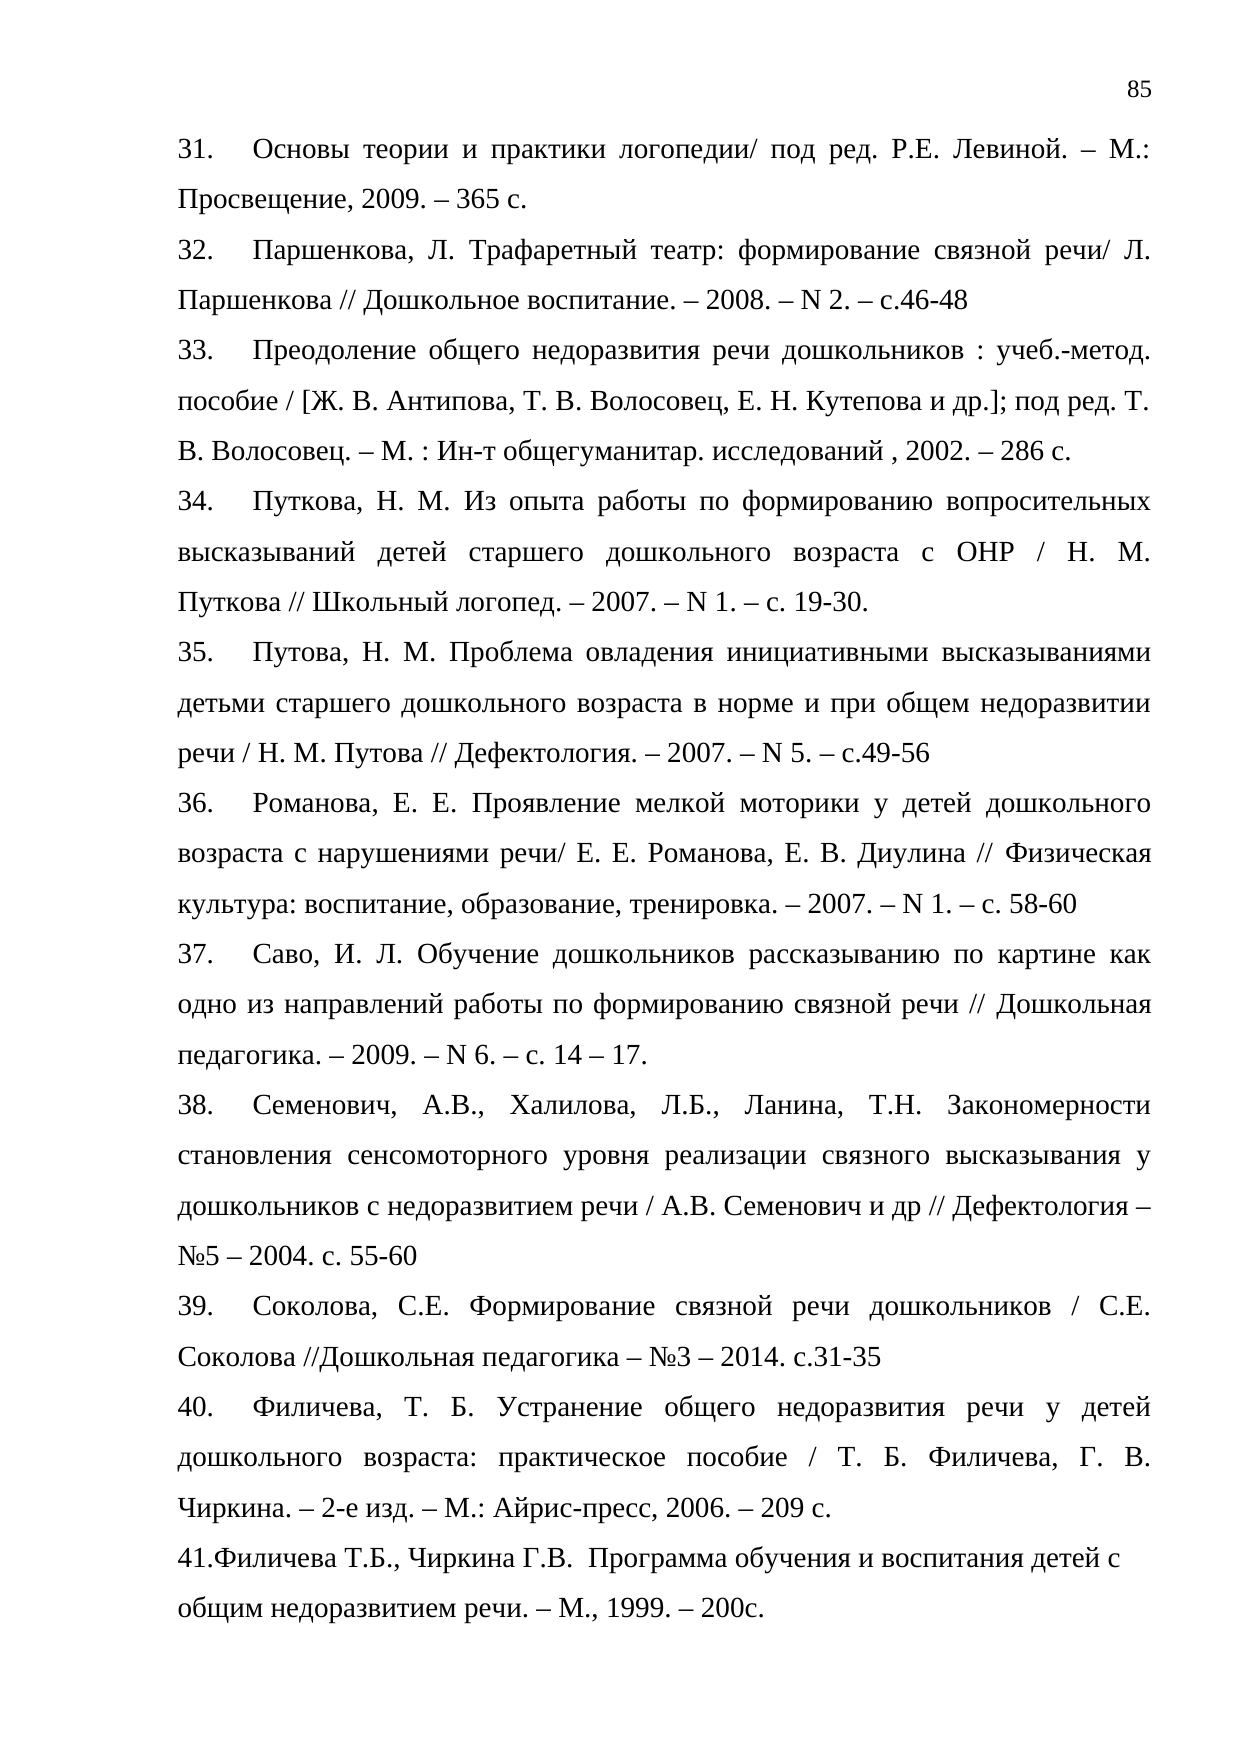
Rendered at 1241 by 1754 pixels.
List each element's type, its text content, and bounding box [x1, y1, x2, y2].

list Соколова, С.Е. Формирование связной речи дошкольников / С.Е. Соколова //Дошкольная педагогика – №3 – 2014. с.31-35 [177, 1288, 1152, 1372]
text 41.Филичева Т.Б., Чиркина Г.В. Программа обучения и воспитания детей с общим недоразвитием речи. – М., 1999. – 200с. [177, 1540, 1152, 1624]
list Филичева, Т. Б. Устранение общего недоразвития речи у детей дошкольного возраста: практическое пособие / Т. Б. Филичева, Г. В. Чиркина. – 2-е изд. – М.: Айрис-пресс, 2006. – 209 c. [177, 1389, 1152, 1523]
list Паршенкова, Л. Трафаретный театр: формирование связной речи/ Л. Паршенкова // Дошкольное воспитание. – 2008. – N 2. – с.46-48 [177, 232, 1152, 316]
list Семенович, А.В., Халилова, Л.Б., Ланина, Т.Н. Закономерности становления сенсомоторного уровня реализации связного высказывания у дошкольников с недоразвитием речи / А.В. Семенович и др // Дефектология – №5 – 2004. с. 55-60 [177, 1087, 1152, 1272]
list Путова, Н. М. Проблема овладения инициативными высказываниями детьми старшего дошкольного возраста в норме и при общем недоразвитии речи / Н. М. Путова // Дефектология. – 2007. – N 5. – с.49-56 [177, 634, 1152, 768]
list Преодоление общего недоразвития речи дошкольников : учеб.-метод. пособие / [Ж. В. Антипова, Т. В. Волосовец, Е. Н. Кутепова и др.]; под ред. Т. В. Волосовец. – М. : Ин-т общегуманитар. исследований , 2002. – 286 c. [177, 332, 1152, 467]
list Саво, И. Л. Обучение дошкольников рассказыванию по картине как одно из направлений работы по формированию связной речи // Дошкольная педагогика. – 2009. – N 6. – с. 14 – 17. [177, 936, 1152, 1070]
list Путкова, Н. М. Из опыта работы по формированию вопросительных высказываний детей старшего дошкольного возраста с ОНР / Н. М. Путкова // Школьный логопед. – 2007. – N 1. – с. 19-30. [177, 483, 1152, 618]
list Основы теории и практики логопедии/ под ред. Р.Е. Левиной. – М.: Просвещение, 2009. – 365 с. [177, 131, 1152, 215]
list Романова, Е. Е. Проявление мелкой моторики у детей дошкольного возраста с нарушениями речи/ Е. Е. Романова, Е. В. Диулина // Физическая культура: воспитание, образование, тренировка. – 2007. – N 1. – с. 58-60 [177, 785, 1152, 919]
